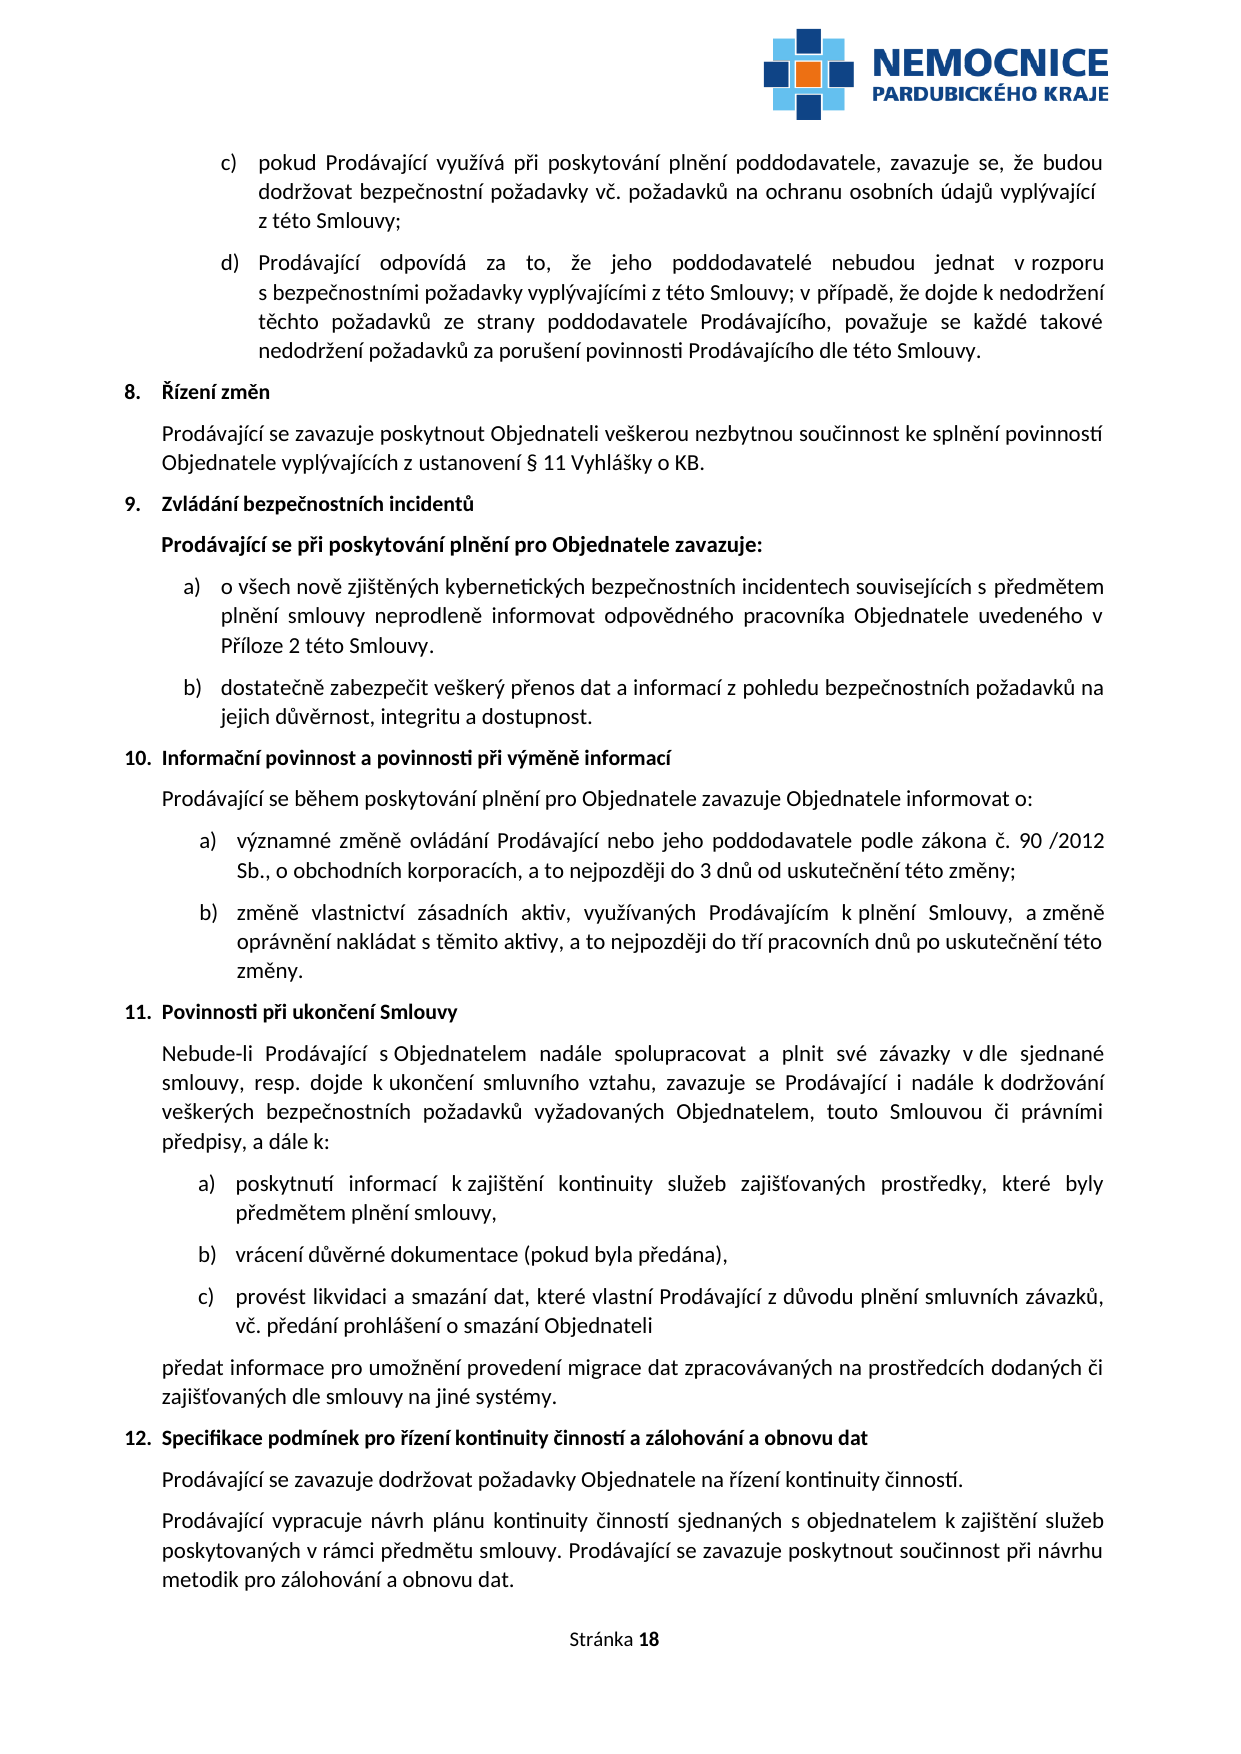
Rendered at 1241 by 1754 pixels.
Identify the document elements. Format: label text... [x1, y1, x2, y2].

text Prodávající vypracuje návrh plánu kontinuity činností sjednaných s objednatelem k zajištění služeb poskytovaných v rámci předmětu smlouvy. Prodávající se zavazuje poskytnout součinnost při návrhu metodik pro zálohování a obnovu dat. [162, 1507, 1104, 1593]
text Nebude-li Prodávající s Objednatelem nadále spolupracovat a plnit své závazky v dle sjednané smlouvy, resp. dojde k ukončení smluvního vztahu, zavazuje se Prodávající i nadále k dodržování veškerých bezpečnostních požadavků vyžadovaných Objednatelem, touto Smlouvou či právními předpisy, a dále k: [162, 1039, 1104, 1155]
list Specifikace podmínek pro řízení kontinuity činností a zálohování a obnovu dat [124, 1424, 1104, 1451]
list vrácení důvěrné dokumentace (pokud byla předána), [198, 1240, 1104, 1268]
list pokud Prodávající využívá při poskytování plnění poddodavatele, zavazuje se, že budou dodržovat bezpečnostní požadavky vč. požadavků na ochranu osobních údajů vyplývající z této Smlouvy; [221, 148, 1104, 234]
list dostatečně zabezpečit veškerý přenos dat a informací z pohledu bezpečnostních požadavků na jejich důvěrnost, integritu a dostupnost. [183, 673, 1104, 730]
text Prodávající se během poskytování plnění pro Objednatele zavazuje Objednatele informovat o: [162, 784, 1104, 813]
list Prodávající odpovídá za to, že jeho poddodavatelé nebudou jednat v rozporu s bezpečnostními požadavky vyplývajícími z této Smlouvy; v případě, že dojde k nedodržení těchto požadavků ze strany poddodavatele Prodávajícího, považuje se každé takové nedodržení požadavků za porušení povinnosti Prodávajícího dle této Smlouvy. [221, 248, 1104, 364]
list Řízení změn [124, 378, 1104, 405]
text Prodávající se zavazuje poskytnout Objednateli veškerou nezbytnou součinnost ke splnění povinností Objednatele vyplývajících z ustanovení § 11 Vyhlášky o KB. [162, 419, 1104, 476]
text předat informace pro umožnění provedení migrace dat zpracovávaných na prostředcích dodaných či zajišťovaných dle smlouvy na jiné systémy. [162, 1353, 1104, 1411]
list poskytnutí informací k zajištění kontinuity služeb zajišťovaných prostředky, které byly předmětem plnění smlouvy, [198, 1169, 1104, 1226]
text Prodávající se zavazuje dodržovat požadavky Objednatele na řízení kontinuity činností. [162, 1465, 1104, 1493]
list Informační povinnost a povinnosti při výměně informací [124, 744, 1104, 771]
list významné změně ovládání Prodávající nebo jeho poddodavatele podle zákona č. 90 /2012 Sb., o obchodních korporacích, a to nejpozději do 3 dnů od uskutečnění této změny; [199, 826, 1104, 884]
text Prodávající se při poskytování plnění pro Objednatele zavazuje: [161, 530, 1104, 558]
list provést likvidaci a smazání dat, které vlastní Prodávající z důvodu plnění smluvních závazků, vč. předání prohlášení o smazání Objednateli [198, 1282, 1104, 1339]
list Zvládání bezpečnostních incidentů [124, 490, 1104, 517]
picture [762, 27, 1109, 121]
list Povinnosti při ukončení Smlouvy [124, 998, 1104, 1025]
list změně vlastnictví zásadních aktiv, využívaných Prodávajícím k plnění Smlouvy, a změně oprávnění nakládat s těmito aktivy, a to nejpozději do tří pracovních dnů po uskutečnění této změny. [199, 898, 1104, 984]
list o všech nově zjištěných kybernetických bezpečnostních incidentech souvisejících s předmětem plnění smlouvy neprodleně informovat odpovědného pracovníka Objednatele uvedeného v Příloze 2 této Smlouvy. [183, 572, 1104, 659]
